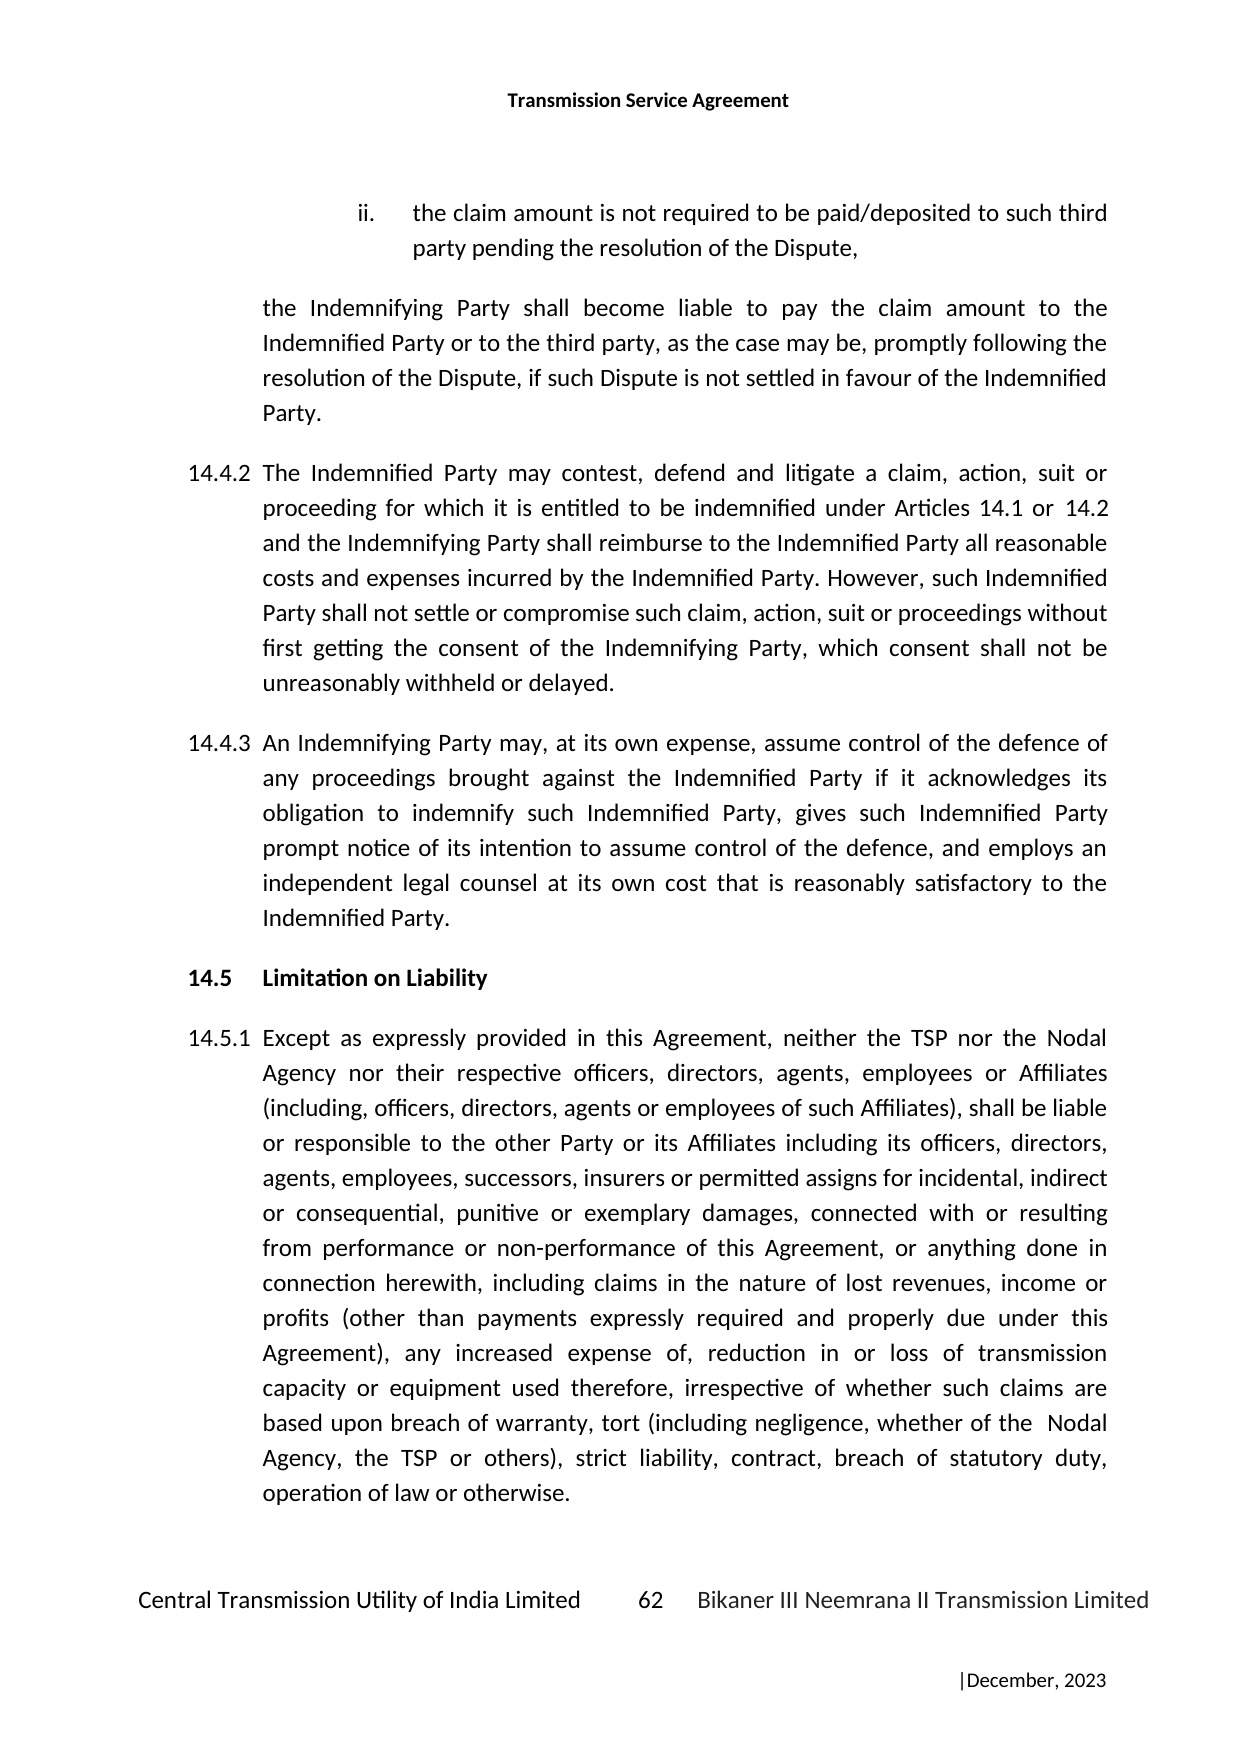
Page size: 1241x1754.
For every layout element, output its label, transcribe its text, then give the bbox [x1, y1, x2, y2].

subtitle Except as expressly provided in this Agreement, neither the TSP nor the Nodal Agency nor their respective officers, directors, agents, employees or Affiliates (including, officers, directors, agents or employees of such Affiliates), shall be liable or responsible to the other Party or its Affiliates including its officers, directors, agents, employees, successors, insurers or permitted assigns for incidental, indirect or consequential, punitive or exemplary damages, connected with or resulting from performance or non-performance of this Agreement, or anything done in connection herewith, including claims in the nature of lost revenues, income or profits (other than payments expressly required and properly due under this Agreement), any increased expense of, reduction in or loss of transmission capacity or equipment used therefore, irrespective of whether such claims are based upon breach of warranty, tort (including negligence, whether of the Nodal Agency, the TSP or others), strict liability, contract, breach of statutory duty, operation of law or otherwise. [187, 1022, 1109, 1507]
subtitle Limitation on Liability [187, 962, 1109, 992]
subtitle The Indemnified Party may contest, defend and litigate a claim, action, suit or proceeding for which it is entitled to be indemnified under Articles 14.1 or 14.2 and the Indemnifying Party shall reimburse to the Indemnified Party all reasonable costs and expenses incurred by the Indemnified Party. However, such Indemnified Party shall not settle or compromise such claim, action, suit or proceedings without first getting the consent of the Indemnifying Party, which consent shall not be unreasonably withheld or delayed. [187, 457, 1109, 697]
subtitle An Indemnifying Party may, at its own expense, assume control of the defence of any proceedings brought against the Indemnified Party if it acknowledges its obligation to indemnify such Indemnified Party, gives such Indemnified Party prompt notice of its intention to assume control of the defence, and employs an independent legal counsel at its own cost that is reasonably satisfactory to the Indemnified Party. [187, 727, 1109, 932]
subtitle the claim amount is not required to be paid/deposited to such third party pending the resolution of the Dispute, [375, 197, 1109, 262]
subtitle the Indemnifying Party shall become liable to pay the claim amount to the Indemnified Party or to the third party, as the case may be, promptly following the resolution of the Dispute, if such Dispute is not settled in favour of the Indemnified Party. [262, 292, 1109, 427]
